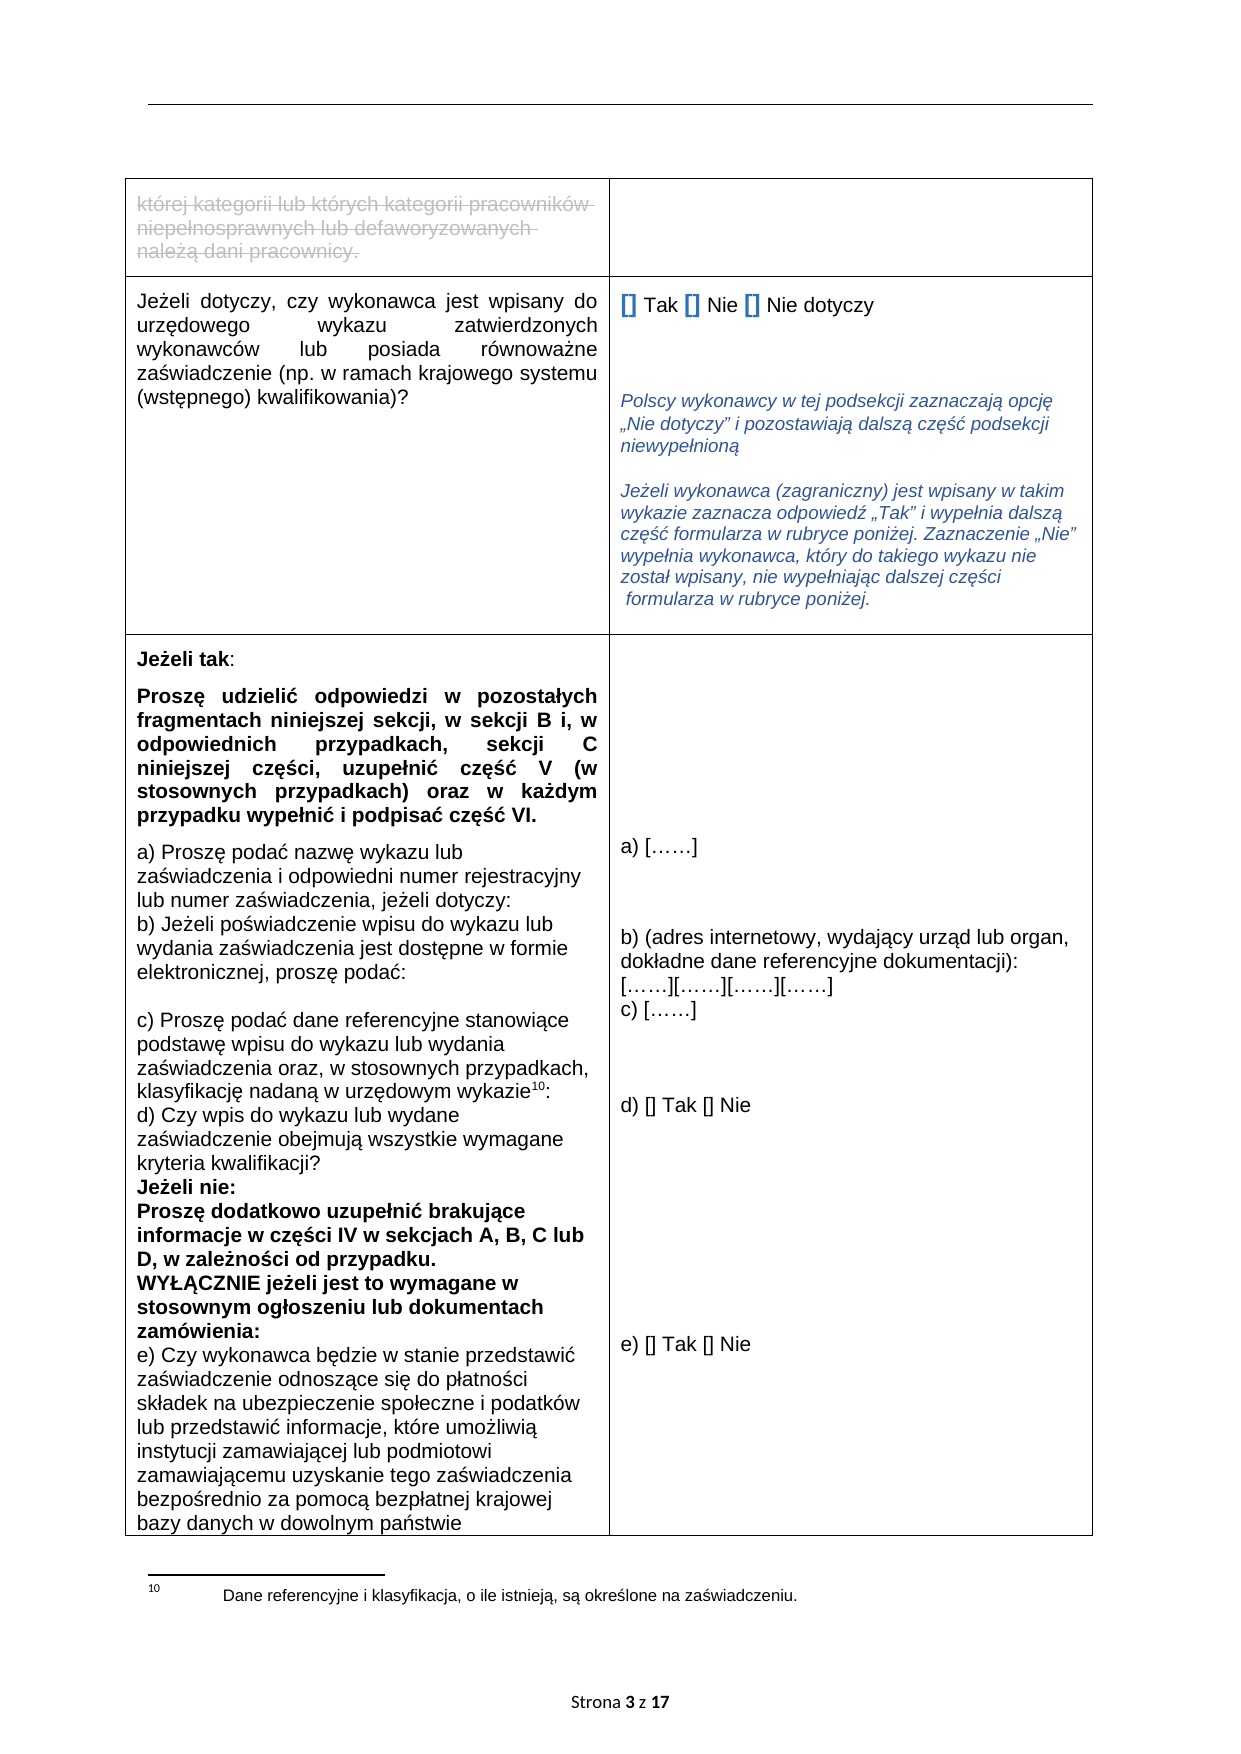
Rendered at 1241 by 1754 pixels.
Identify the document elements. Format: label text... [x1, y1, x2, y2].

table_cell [126, 635, 609, 1534]
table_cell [126, 179, 609, 276]
table_cell Jeżeli dotyczy, czy wykonawca jest wpisany do urzędowego wykazu zatwierdzonych wykonawców lub posiada równoważne zaświadczenie (np. w ramach krajowego systemu (wstępnego) kwalifikowania)? [126, 277, 609, 633]
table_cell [610, 635, 1092, 1534]
table_cell [] Tak [] Nie [] Nie dotyczy Polscy wykonawcy w tej podsekcji zaznaczają opcję „Nie dotyczy” i pozostawiają dalszą część podsekcji niewypełnioną Jeżeli wykonawca (zagraniczny) jest wpisany w takim wykazie zaznacza odpowiedź „Tak” i wypełnia dalszą część formularza w rubryce poniżej. Zaznaczenie „Nie” wypełnia wykonawca, który do takiego wykazu nie został wpisany, nie wypełniając dalszej części formularza w rubryce poniżej. [610, 277, 1092, 633]
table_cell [610, 179, 1092, 276]
